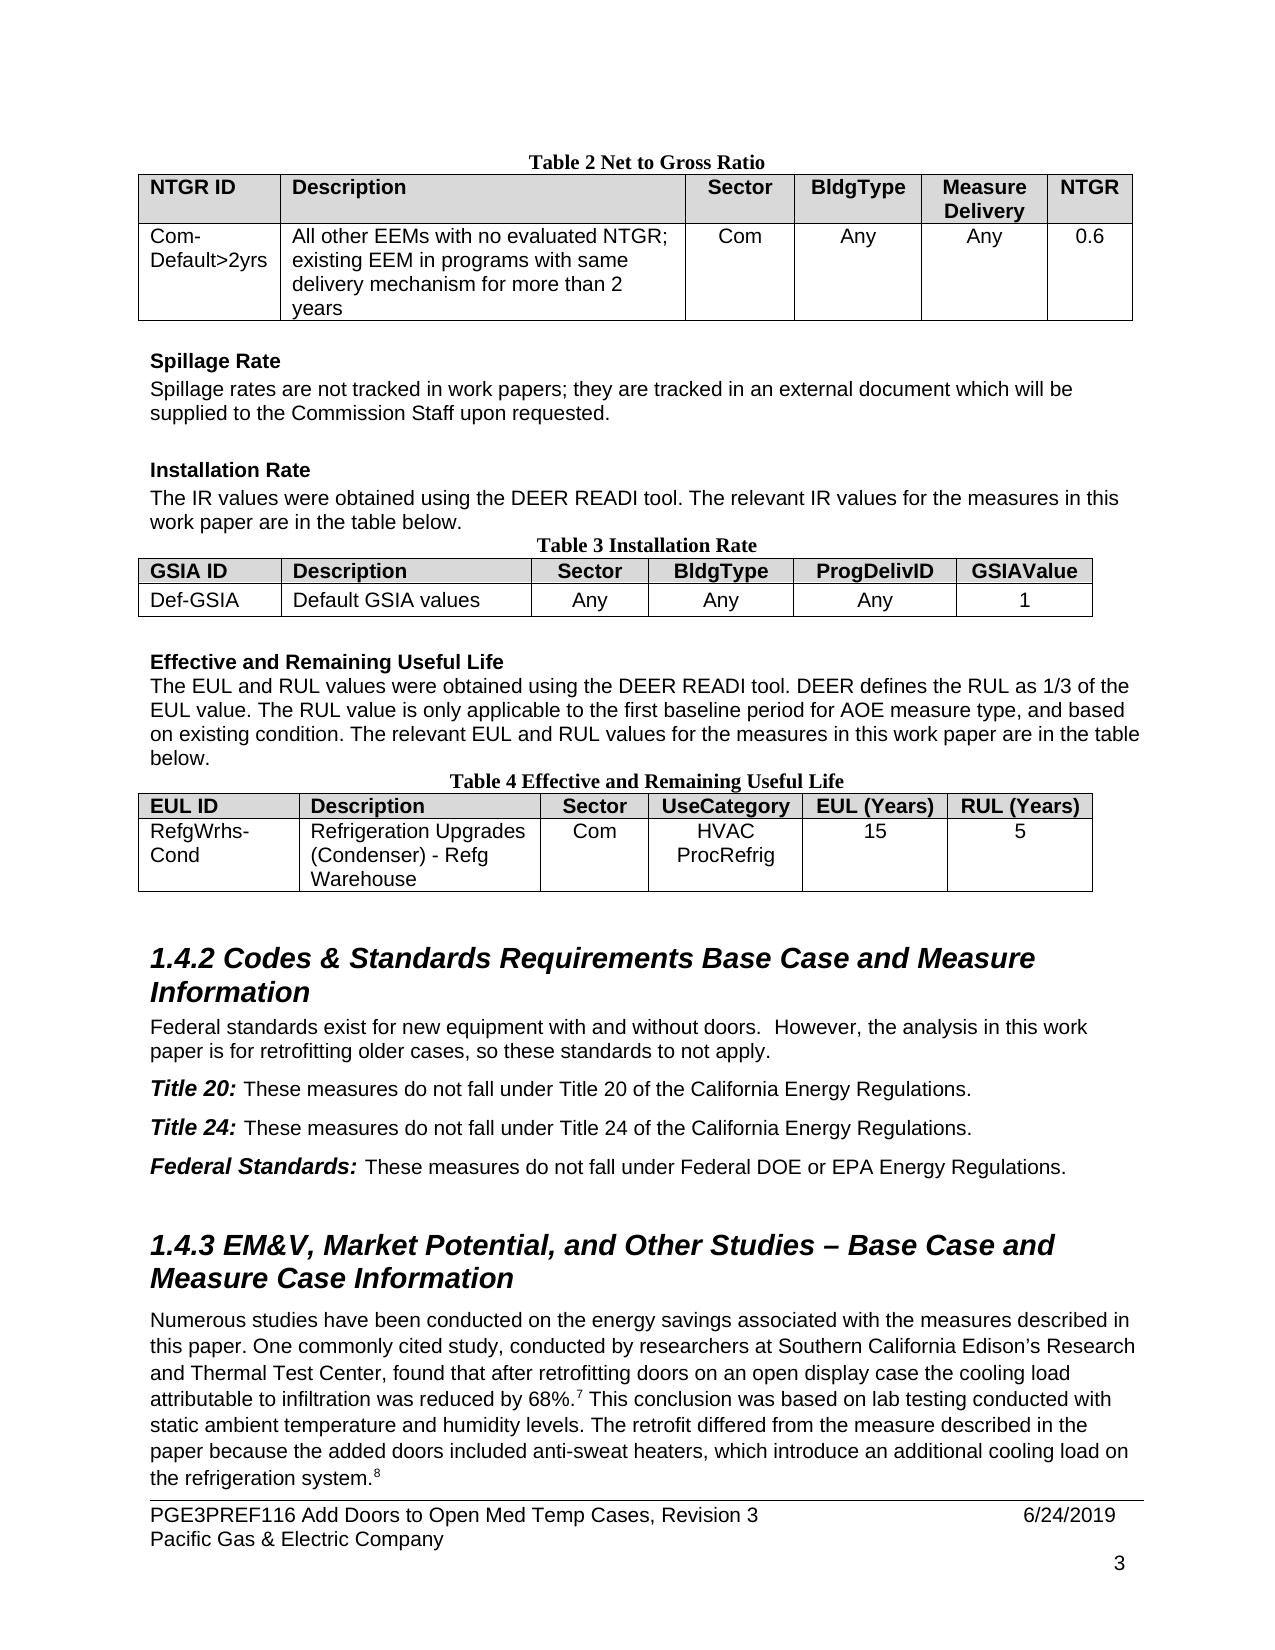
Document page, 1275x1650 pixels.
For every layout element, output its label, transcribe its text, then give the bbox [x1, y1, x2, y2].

table_cell Refrigeration Upgrades (Condenser) - Refg Warehouse [300, 819, 540, 891]
table_cell 0.6 [1048, 224, 1132, 320]
subtitle 1.4.3 EM&V, Market Potential, and Other Studies – Base Case and Measure Case Information [150, 1228, 1144, 1295]
table_header Sector [532, 559, 648, 582]
text Spillage Rate [150, 349, 1144, 373]
table_header Description [282, 559, 531, 582]
table_header NTGR [1048, 175, 1132, 223]
table_cell Any [795, 224, 921, 320]
text Installation Rate [150, 457, 1144, 481]
table_cell RefgWrhs-Cond [139, 819, 299, 891]
text The IR values were obtained using the DEER READI tool. The relevant IR values for the measures in this work paper are in the table below. [150, 486, 1144, 533]
table_header GSIA ID [139, 559, 281, 582]
table_cell HVAC ProcRefrig [649, 819, 802, 891]
table_cell Any [794, 584, 956, 616]
table_cell 1 [957, 584, 1092, 616]
table_header NTGR ID [139, 175, 280, 223]
table_header EUL (Years) [803, 794, 947, 818]
table_header GSIAValue [957, 559, 1092, 582]
table_cell Default GSIA values [282, 584, 531, 616]
table_cell Com [541, 819, 648, 891]
text Title 20: These measures do not fall under Title 20 of the California Energy Regulations. [150, 1075, 1144, 1101]
table_header BldgType [649, 559, 793, 582]
table_cell Any [532, 584, 648, 616]
table_header Sector [686, 175, 794, 223]
table_header Description [300, 794, 540, 818]
table_cell Any [649, 584, 793, 616]
table_cell All other EEMs with no evaluated NTGR; existing EEM in programs with same delivery mechanism for more than 2 years [281, 224, 685, 320]
table_header EUL ID [139, 794, 299, 818]
text The EUL and RUL values were obtained using the DEER READI tool. DEER defines the RUL as 1/3 of the EUL value. The RUL value is only applicable to the first baseline period for AOE measure type, and based on existing condition. The relevant EUL and RUL values for the measures in this work paper are in the table below. [150, 673, 1144, 769]
text Federal Standards: These measures do not fall under Federal DOE or EPA Energy Regulations. [150, 1153, 1144, 1179]
table_header RUL (Years) [948, 794, 1092, 818]
table_header Measure Delivery [922, 175, 1047, 223]
table_header BldgType [795, 175, 921, 223]
table_cell Def-GSIA [139, 584, 281, 616]
table_cell Any [922, 224, 1047, 320]
text Federal standards exist for new equipment with and without doors. However, the analysis in this work paper is for retrofitting older cases, so these standards to not apply. [150, 1014, 1144, 1062]
table_cell Com-Default>2yrs [139, 224, 280, 320]
text Effective and Remaining Useful Life [150, 649, 1144, 673]
table_header UseCategory [649, 794, 802, 818]
text Numerous studies have been conducted on the energy savings associated with the measures described in this paper. One commonly cited study, conducted by researchers at Southern California Edison’s Research and Thermal Test Center, found that after retrofitting doors on an open display case the cooling load attributable to infiltration was reduced by 68%. This conclusion was based on lab testing conducted with static ambient temperature and humidity levels. The retrofit differed from the measure described in the paper because the added doors included anti-sweat heaters, which introduce an additional cooling load on the refrigeration system. [150, 1308, 1144, 1490]
subtitle 1.4.2 Codes & Standards Requirements Base Case and Measure Information [150, 941, 1144, 1008]
text Title 24: These measures do not fall under Title 24 of the California Energy Regulations. [150, 1114, 1144, 1140]
table_cell 15 [803, 819, 947, 891]
table_header Description [281, 175, 685, 223]
table_header Sector [541, 794, 648, 818]
table_cell Com [686, 224, 794, 320]
table_cell 5 [948, 819, 1092, 891]
text Spillage rates are not tracked in work papers; they are tracked in an external document which will be supplied to the Commission Staff upon requested. [150, 377, 1144, 425]
table_header ProgDelivID [794, 559, 956, 582]
